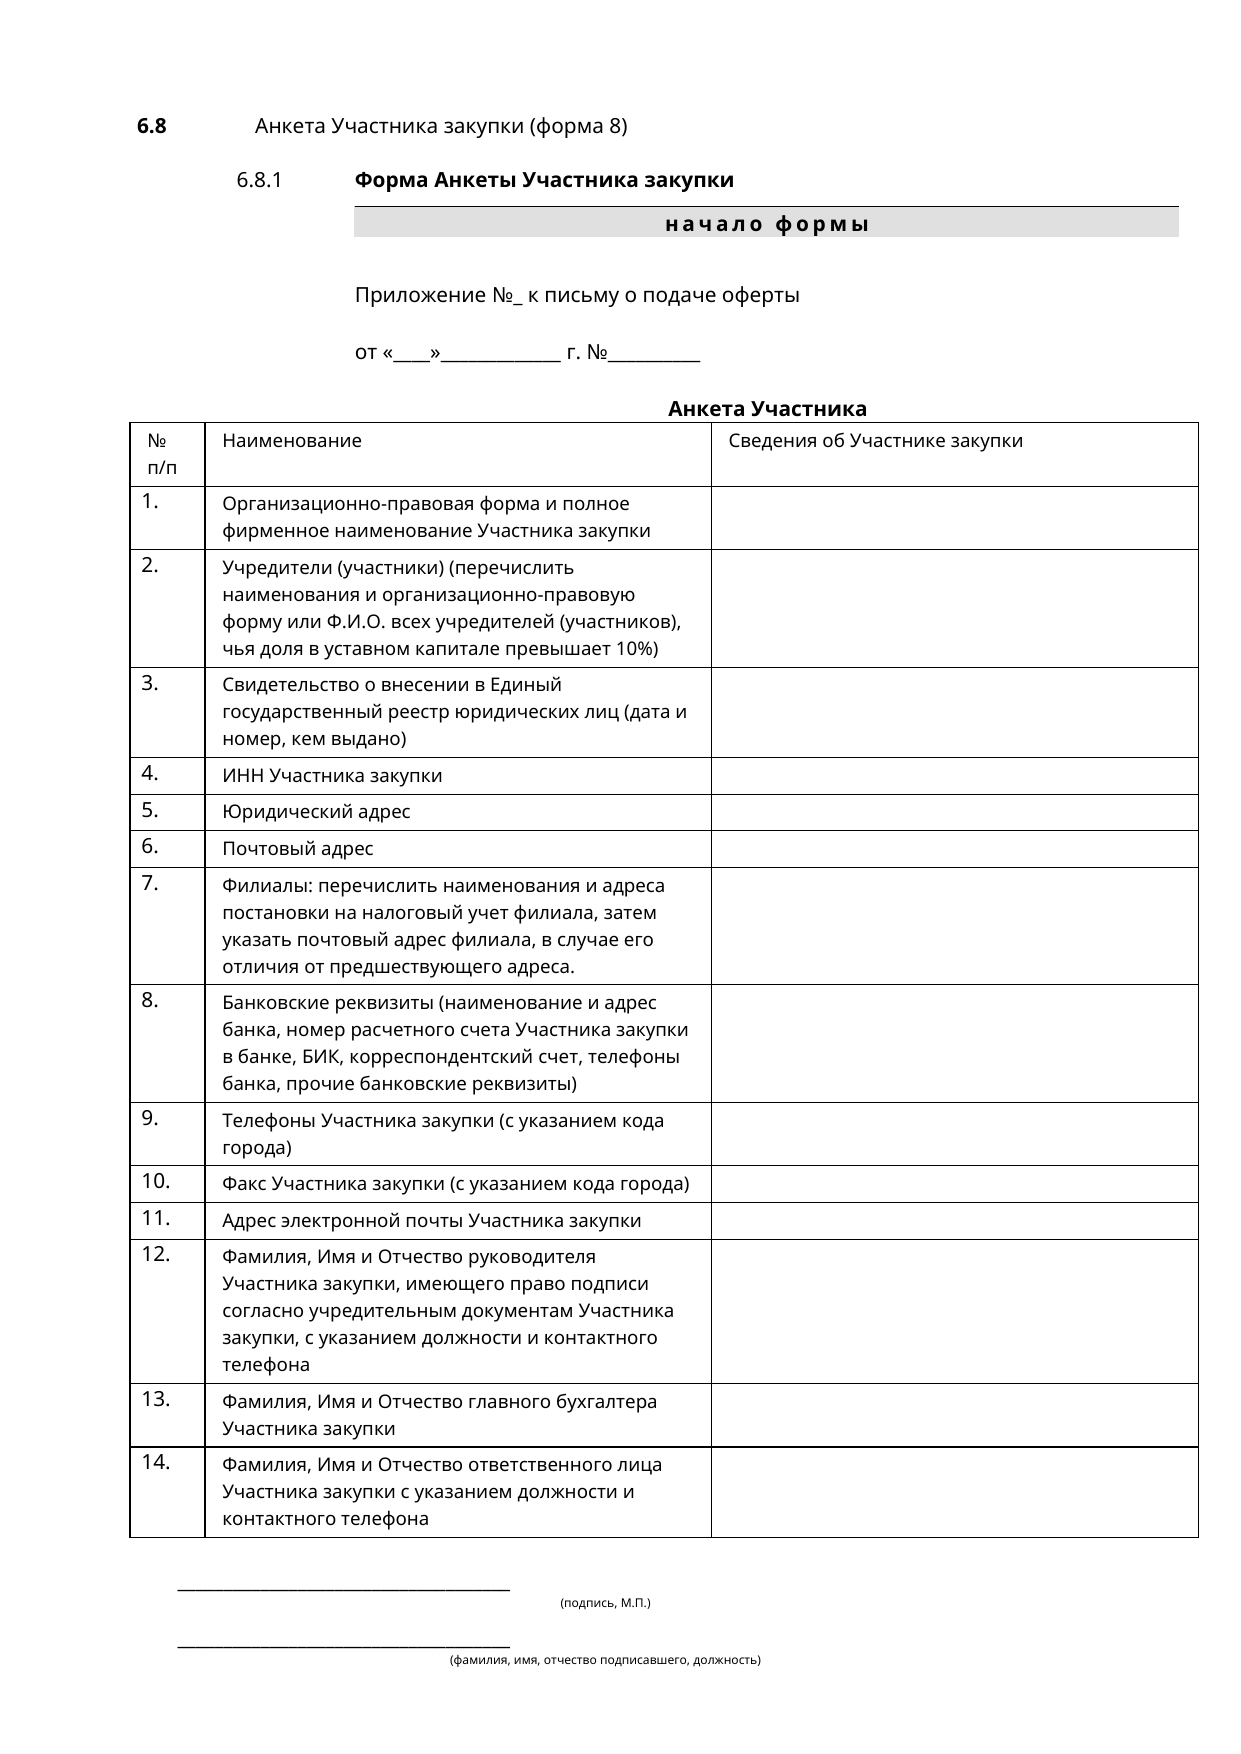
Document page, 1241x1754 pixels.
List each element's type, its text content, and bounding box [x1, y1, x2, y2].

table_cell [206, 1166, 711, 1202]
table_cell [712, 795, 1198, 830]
text начало формы [354, 207, 1179, 237]
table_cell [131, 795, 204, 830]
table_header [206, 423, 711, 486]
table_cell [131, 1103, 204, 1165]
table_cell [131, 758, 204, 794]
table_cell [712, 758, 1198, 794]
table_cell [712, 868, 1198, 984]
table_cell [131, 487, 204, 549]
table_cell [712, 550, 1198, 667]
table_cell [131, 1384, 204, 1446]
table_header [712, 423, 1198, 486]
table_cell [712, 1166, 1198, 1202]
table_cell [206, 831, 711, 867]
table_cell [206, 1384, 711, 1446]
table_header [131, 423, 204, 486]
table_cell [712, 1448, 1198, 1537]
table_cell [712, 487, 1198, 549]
text Приложение №_ к письму о подаче оферты [354, 280, 1181, 308]
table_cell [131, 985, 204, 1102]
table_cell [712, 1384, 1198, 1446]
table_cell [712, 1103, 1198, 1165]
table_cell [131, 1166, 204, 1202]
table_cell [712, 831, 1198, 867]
subtitle Анкета Участника закупки (форма 8) [137, 111, 1181, 140]
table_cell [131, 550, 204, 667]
text от «____»_____________ г. №__________ [354, 308, 1181, 365]
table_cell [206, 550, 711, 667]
text (фамилия, имя, отчество подписавшего, должность) [354, 1652, 797, 1680]
text ____________________________________ [118, 1623, 1181, 1652]
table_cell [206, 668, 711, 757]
list Форма Анкеты Участника закупки [236, 165, 1181, 193]
text Анкета Участника [354, 394, 1181, 422]
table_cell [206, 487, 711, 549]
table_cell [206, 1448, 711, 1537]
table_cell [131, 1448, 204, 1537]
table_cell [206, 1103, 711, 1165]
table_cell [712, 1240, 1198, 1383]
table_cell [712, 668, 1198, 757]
text ____________________________________ [118, 1566, 1181, 1595]
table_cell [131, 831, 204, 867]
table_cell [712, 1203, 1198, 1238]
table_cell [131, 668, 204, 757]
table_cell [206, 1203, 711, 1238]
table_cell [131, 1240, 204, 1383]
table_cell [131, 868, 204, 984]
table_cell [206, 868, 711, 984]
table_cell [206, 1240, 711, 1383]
text (подпись, М.П.) [354, 1595, 797, 1623]
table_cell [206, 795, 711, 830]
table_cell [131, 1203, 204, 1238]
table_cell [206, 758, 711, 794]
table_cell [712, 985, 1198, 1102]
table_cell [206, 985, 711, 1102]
